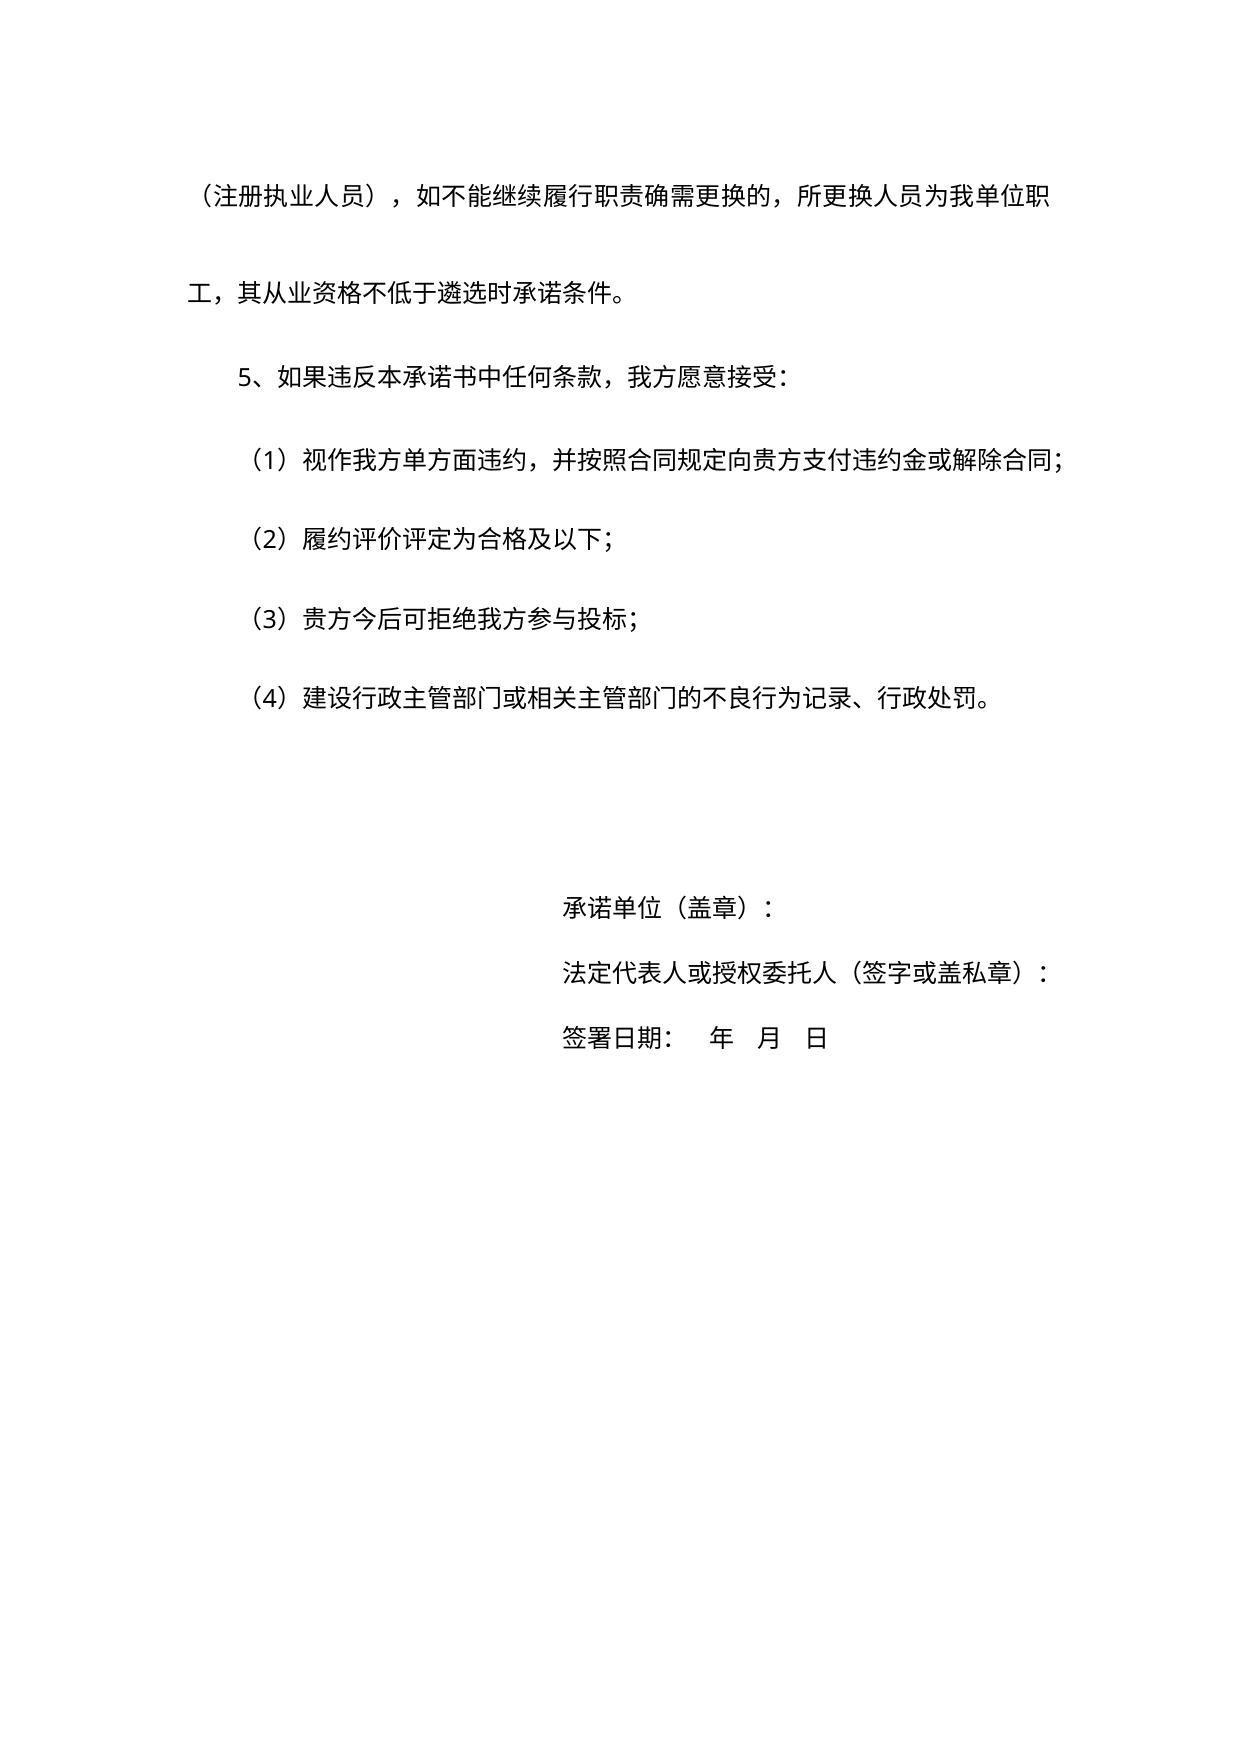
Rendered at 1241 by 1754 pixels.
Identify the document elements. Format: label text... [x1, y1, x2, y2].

text （3）贵方今后可拒绝我方参与投标； [187, 585, 1053, 650]
text （1）视作我方单方面违约，并按照合同规定向贵方支付违约金或解除合同； [187, 426, 1053, 491]
text （4）建设行政主管部门或相关主管部门的不良行为记录、行政处罚。 [187, 664, 1053, 729]
text 承诺单位（盖章）： [187, 874, 1053, 939]
list 如果违反本承诺书中任何条款，我方愿意接受： [187, 343, 1053, 408]
text （2）履约评价评定为合格及以下； [187, 505, 1053, 570]
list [187, 162, 1053, 324]
text 签署日期： 年 月 日 [187, 1004, 1053, 1069]
text 法定代表人或授权委托人（签字或盖私章）： [187, 939, 1053, 1004]
